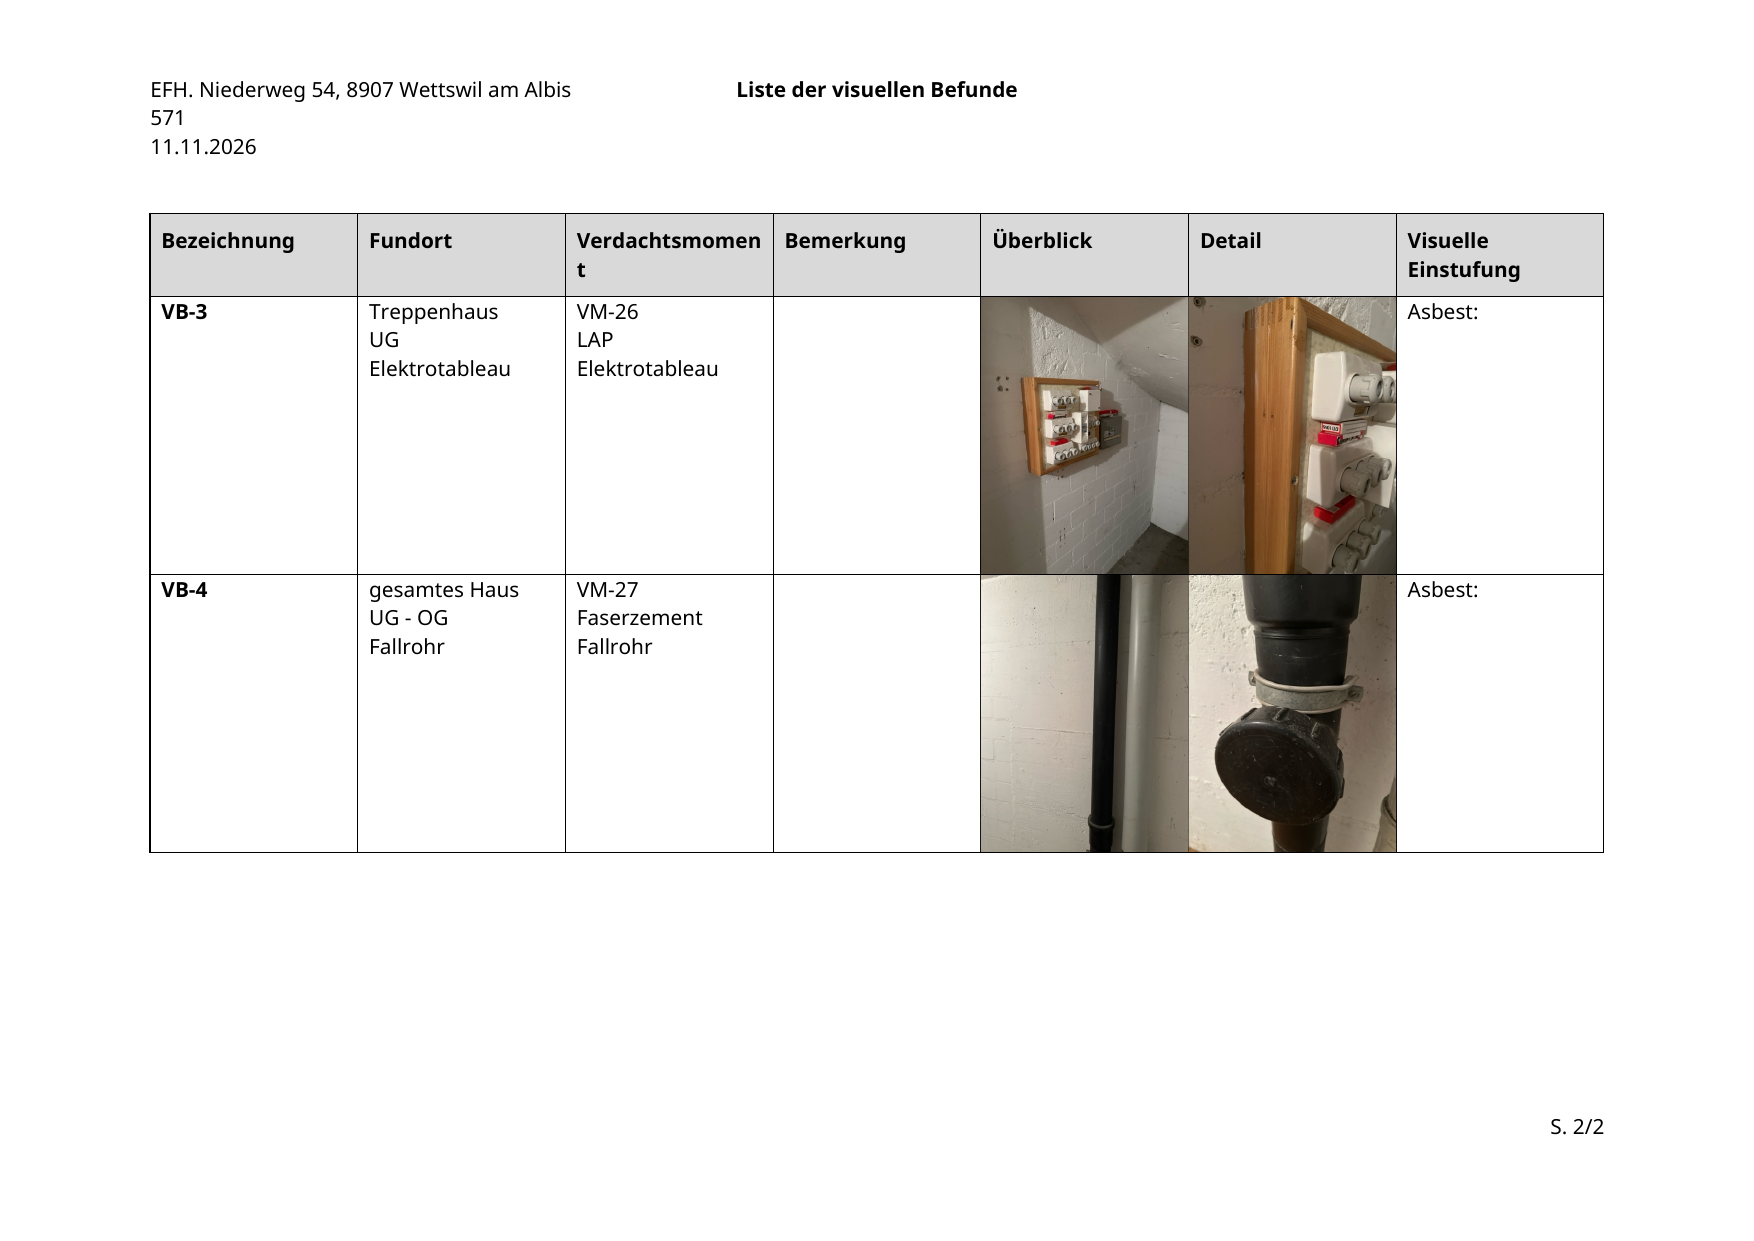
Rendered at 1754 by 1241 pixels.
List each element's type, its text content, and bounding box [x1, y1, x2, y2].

table_header Verdachtsmoment [566, 214, 773, 296]
table_cell Asbest: [1397, 575, 1603, 852]
table_header Bezeichnung [151, 214, 357, 296]
table_cell VB-3 [151, 297, 357, 574]
picture [980, 575, 1397, 852]
table_cell Treppenhaus UG Elektrotableau [358, 297, 565, 574]
table_header Überblick [981, 214, 1188, 296]
picture [980, 297, 1397, 574]
table_cell [774, 297, 980, 574]
table_header Visuelle Einstufung [1397, 214, 1603, 296]
table_cell VM-27 Faserzement Fallrohr [566, 575, 773, 852]
table_cell Asbest: [1397, 297, 1603, 574]
table_header Fundort [358, 214, 565, 296]
table_cell VM-26 LAP Elektrotableau [566, 297, 773, 574]
table_header Detail [1189, 214, 1396, 296]
table_cell gesamtes Haus UG - OG Fallrohr [358, 575, 565, 852]
table_cell VB-4 [151, 575, 357, 852]
table_header Bemerkung [774, 214, 980, 296]
table_cell [774, 575, 980, 852]
